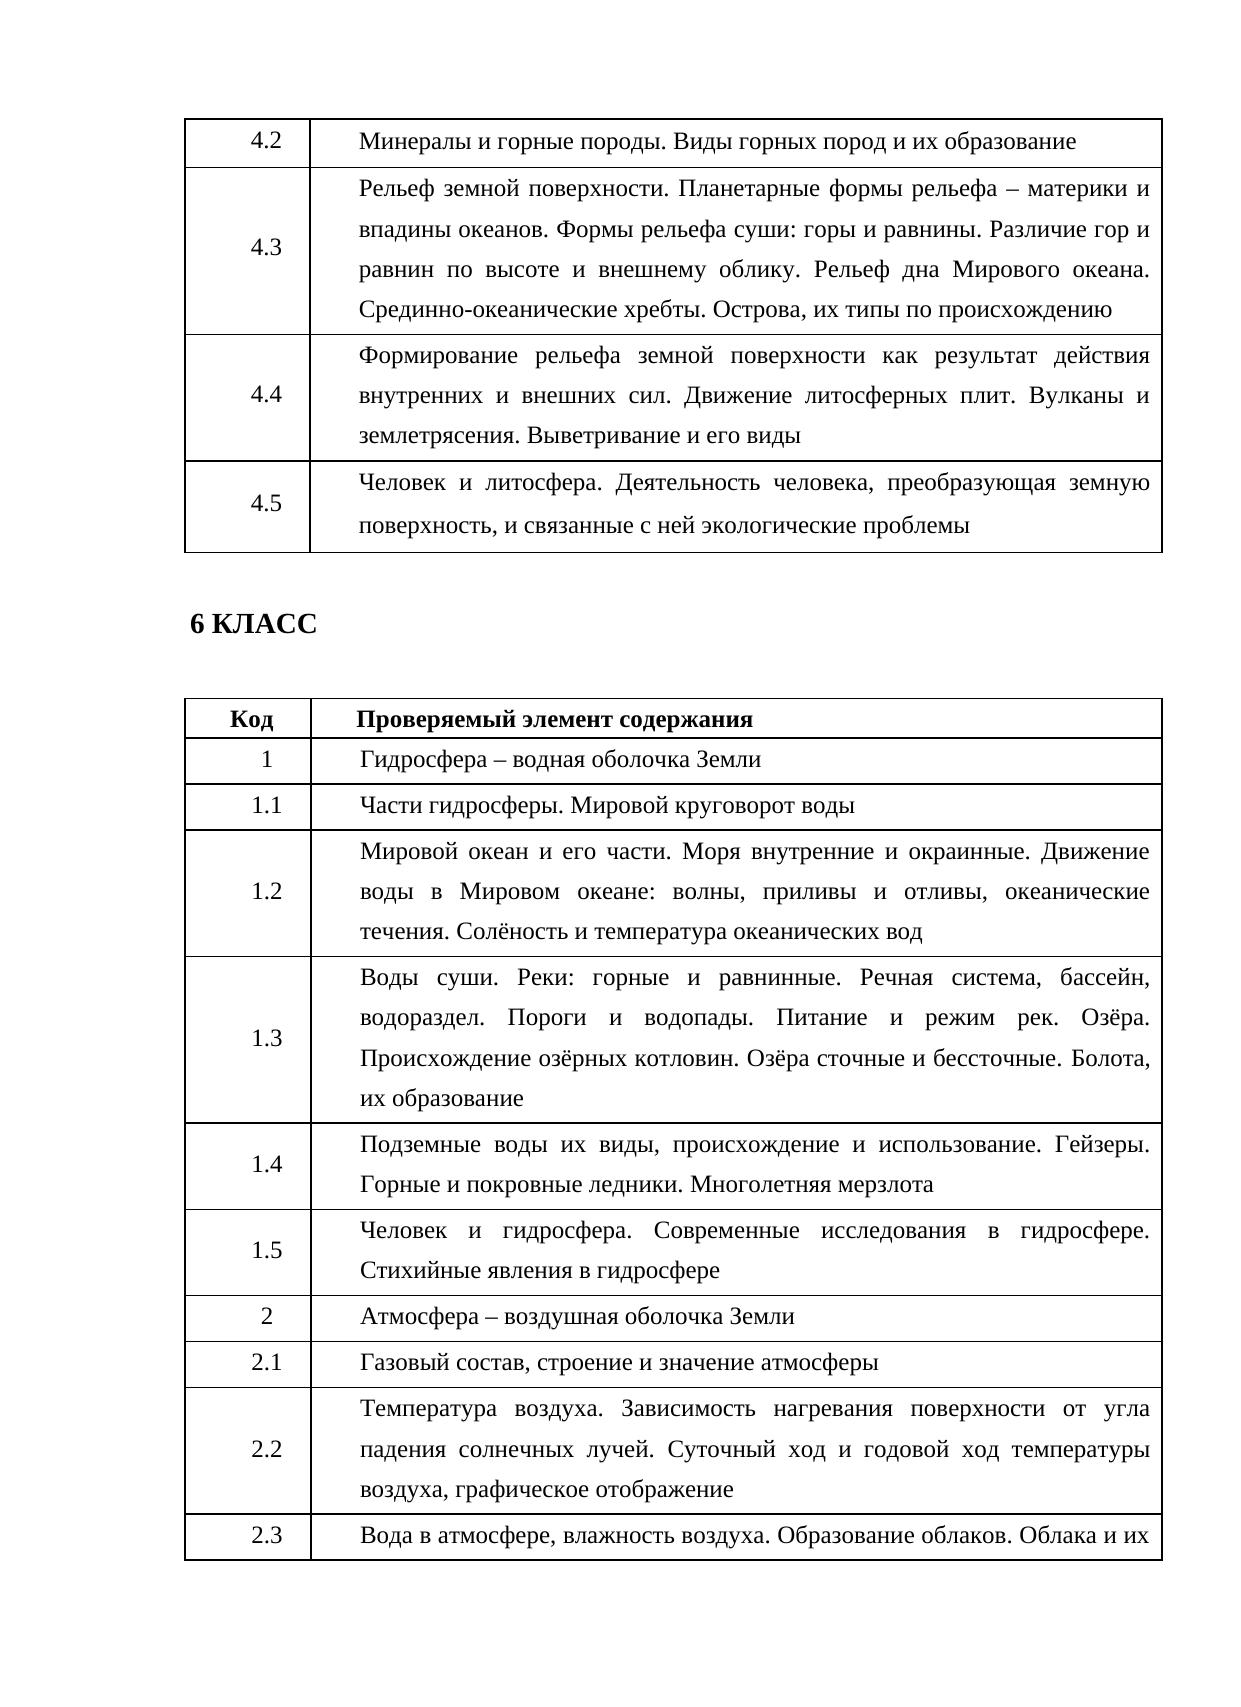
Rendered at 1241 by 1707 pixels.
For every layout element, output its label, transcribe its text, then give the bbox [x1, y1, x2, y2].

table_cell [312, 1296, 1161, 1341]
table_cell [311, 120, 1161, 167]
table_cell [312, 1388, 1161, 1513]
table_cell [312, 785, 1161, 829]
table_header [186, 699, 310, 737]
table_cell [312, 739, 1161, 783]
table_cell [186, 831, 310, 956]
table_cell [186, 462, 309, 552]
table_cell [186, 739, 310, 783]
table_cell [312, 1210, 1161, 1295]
text 6 КЛАСС [190, 606, 1152, 640]
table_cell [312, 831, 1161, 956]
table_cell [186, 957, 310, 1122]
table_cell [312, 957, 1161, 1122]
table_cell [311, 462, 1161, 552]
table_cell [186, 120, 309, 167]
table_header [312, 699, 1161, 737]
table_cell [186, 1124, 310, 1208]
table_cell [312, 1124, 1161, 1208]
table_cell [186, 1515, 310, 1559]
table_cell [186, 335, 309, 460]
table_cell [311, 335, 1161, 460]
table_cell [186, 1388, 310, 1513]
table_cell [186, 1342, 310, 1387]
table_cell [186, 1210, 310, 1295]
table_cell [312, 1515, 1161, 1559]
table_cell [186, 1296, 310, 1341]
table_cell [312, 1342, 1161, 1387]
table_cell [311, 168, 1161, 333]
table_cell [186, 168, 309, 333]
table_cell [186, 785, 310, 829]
